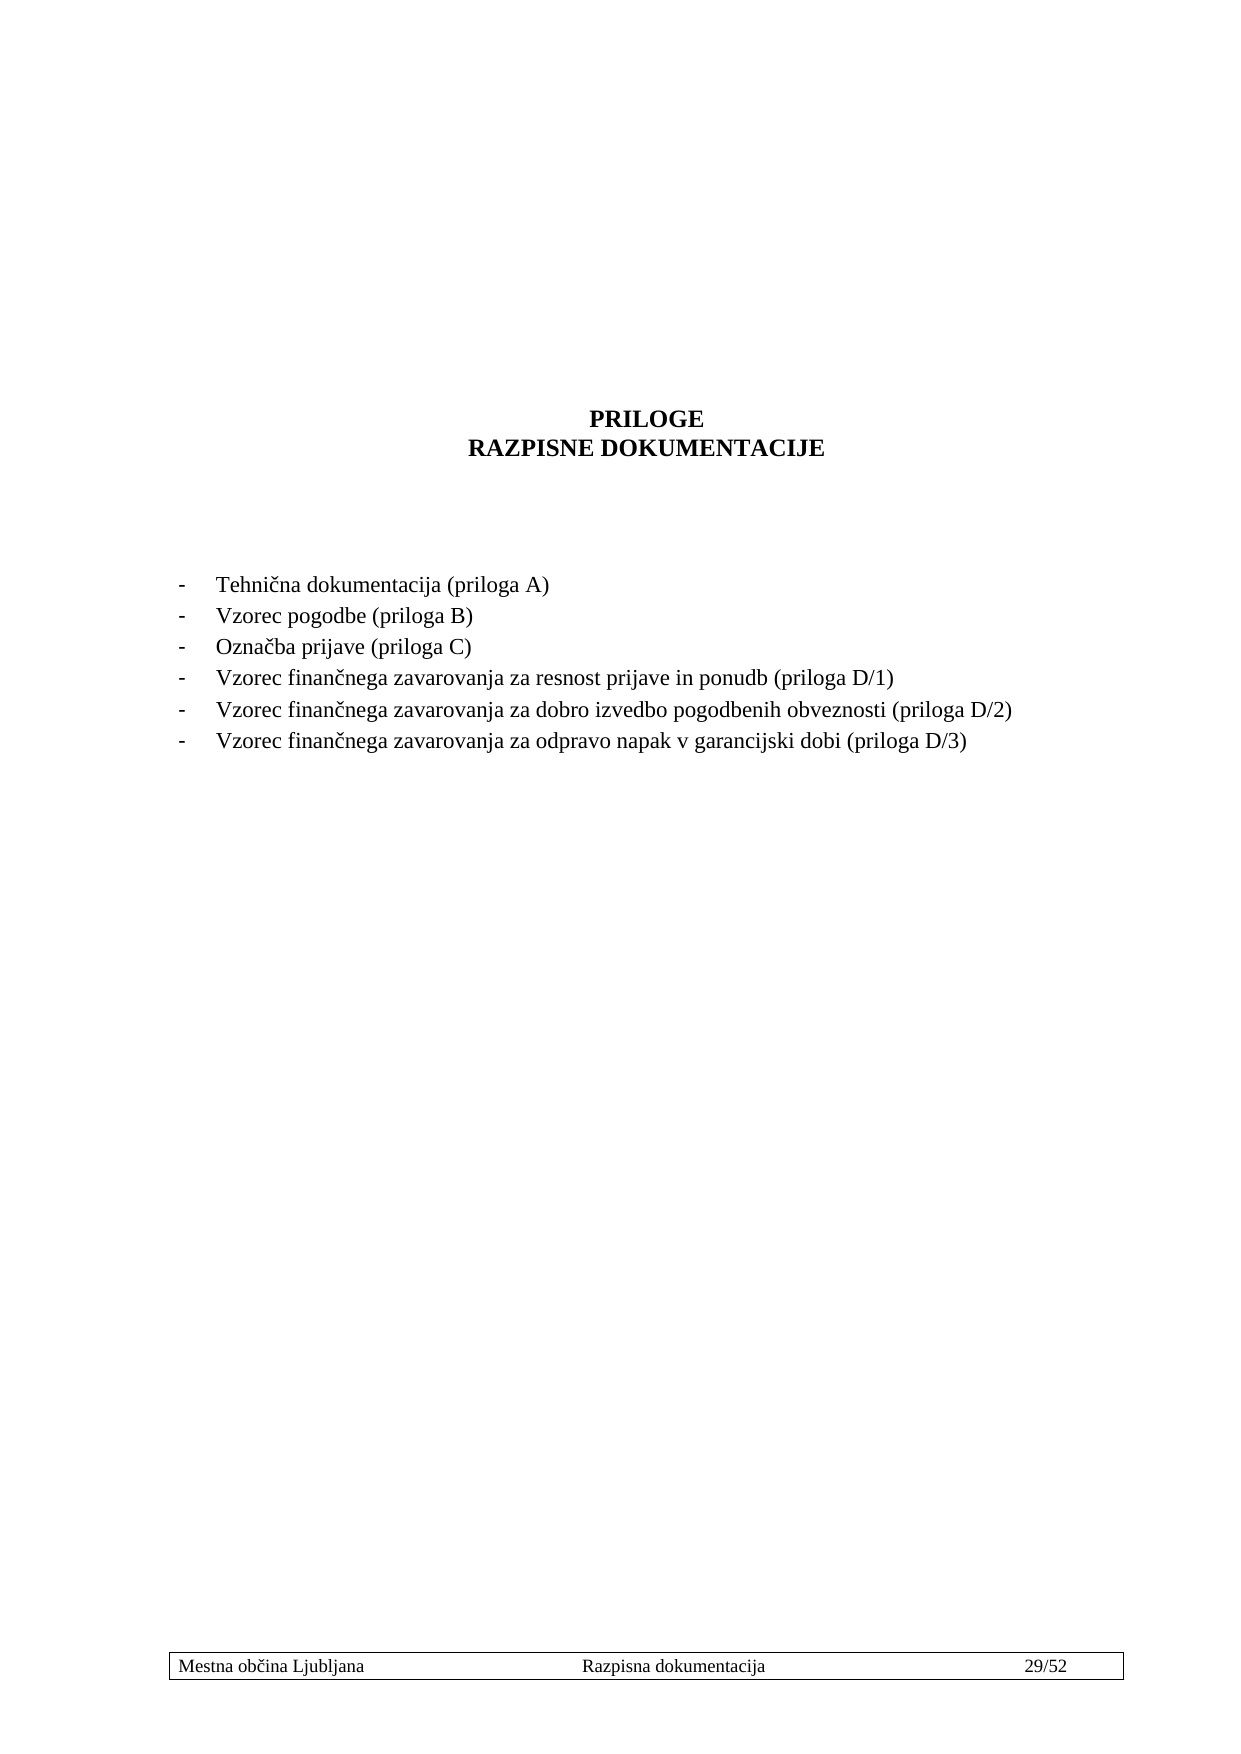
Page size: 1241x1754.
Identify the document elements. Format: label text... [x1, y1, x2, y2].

text PRILOGE [178, 404, 1115, 433]
list Tehnična dokumentacija (priloga A) [178, 567, 1115, 599]
text RAZPISNE DOKUMENTACIJE [178, 433, 1115, 462]
list Označba prijave (priloga C) [178, 630, 1115, 661]
list Vzorec finančnega zavarovanja za odpravo napak v garancijski dobi (priloga D/3) [178, 724, 1115, 755]
list Vzorec finančnega zavarovanja za dobro izvedbo pogodbenih obveznosti (priloga D/2) [178, 692, 1115, 724]
list Vzorec pogodbe (priloga B) [178, 599, 1115, 630]
list Vzorec finančnega zavarovanja za resnost prijave in ponudb (priloga D/1) [178, 661, 1115, 692]
